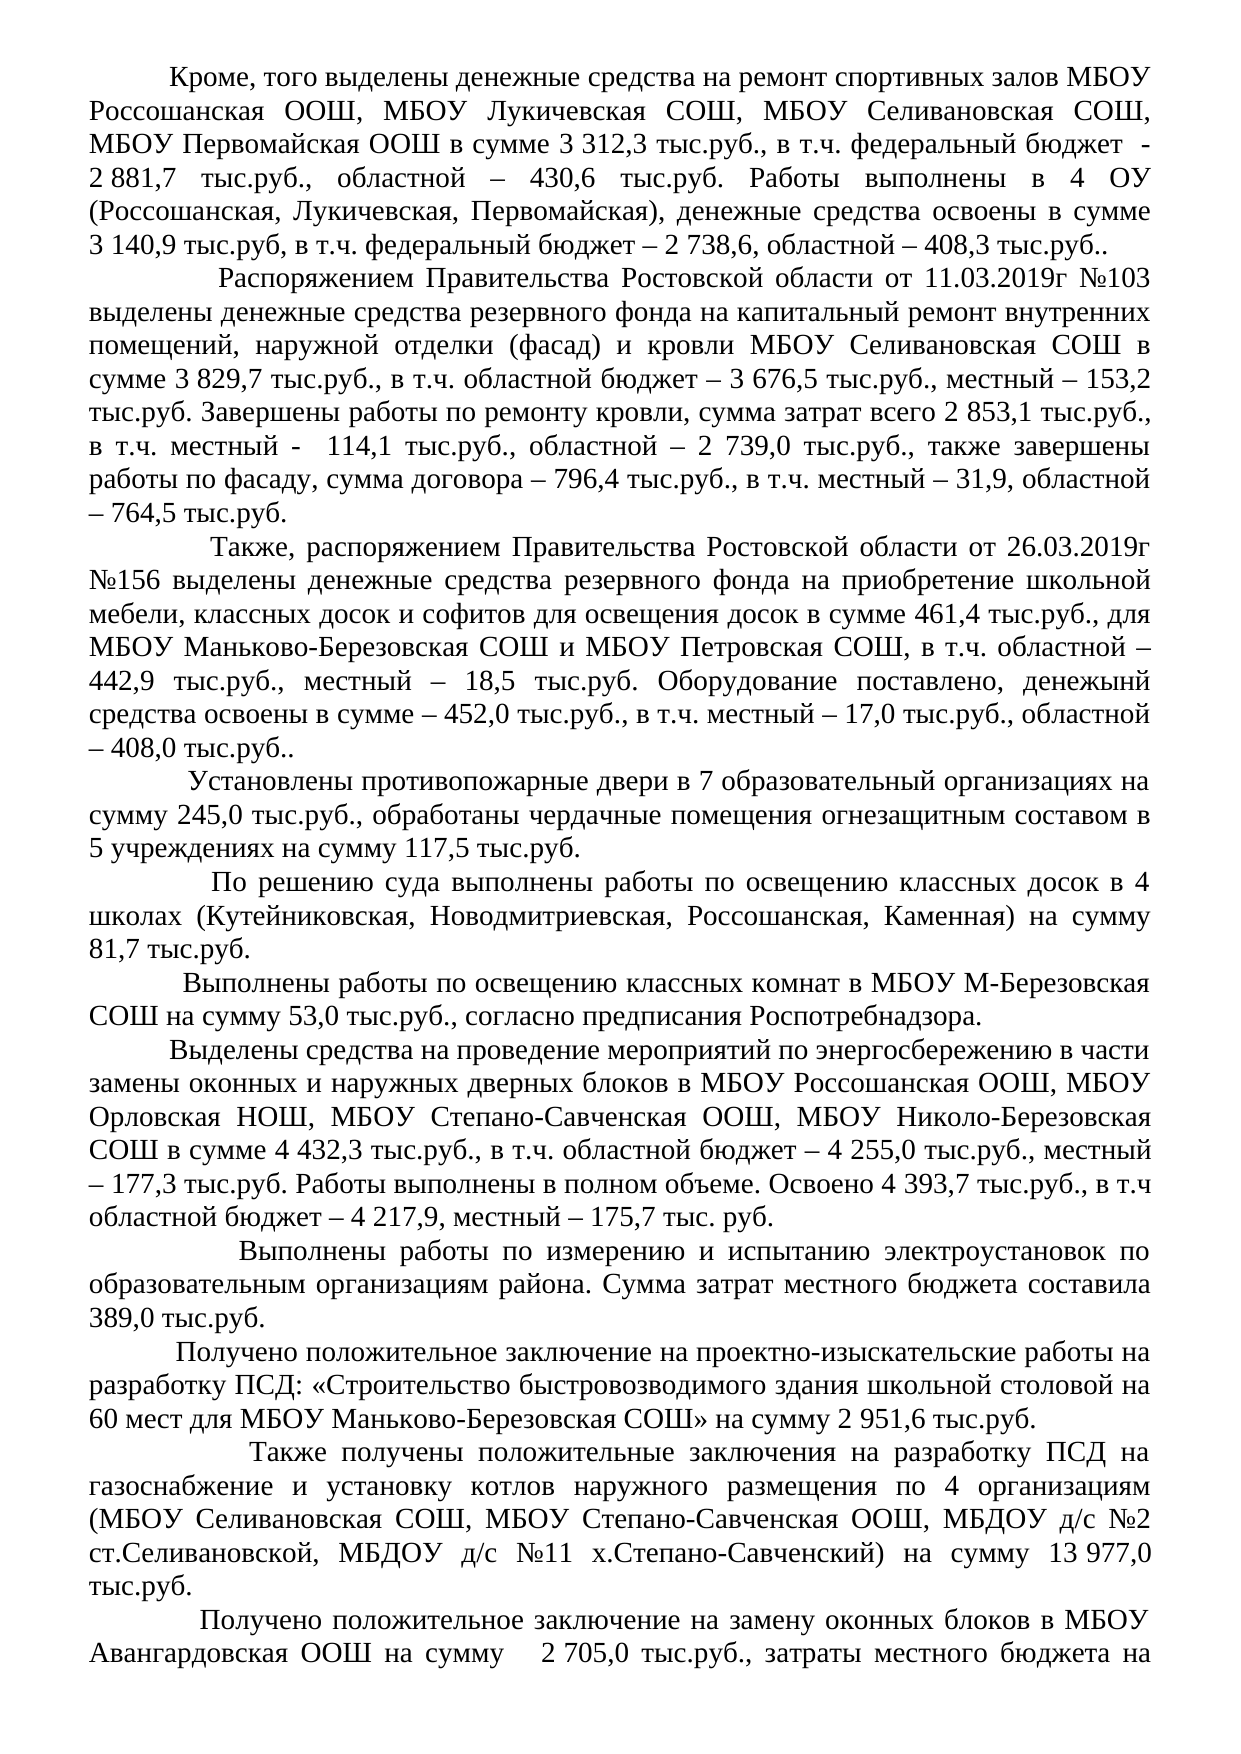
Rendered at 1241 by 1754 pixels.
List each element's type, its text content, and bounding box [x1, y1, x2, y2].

text Кроме, того выделены денежные средства на ремонт спортивных залов МБОУ Россошанская ООШ, МБОУ Лукичевская СОШ, МБОУ Селивановская СОШ, МБОУ Первомайская ООШ в сумме 3 312,3 тыс.руб., в т.ч. федеральный бюджет - 2 881,7 тыс.руб., областной – 430,6 тыс.руб. Работы выполнены в 4 ОУ (Россошанская, Лукичевская, Первомайская), денежные средства освоены в сумме 3 140,9 тыс.руб, в т.ч. федеральный бюджет – 2 738,6, областной – 408,3 тыс.руб.. [89, 59, 1152, 260]
text Также, распоряжением Правительства Ростовской области от 26.03.2019г №156 выделены денежные средства резервного фонда на приобретение школьной мебели, классных досок и софитов для освещения досок в сумме 461,4 тыс.руб., для МБОУ Маньково-Березовская СОШ и МБОУ Петровская СОШ, в т.ч. областной – 442,9 тыс.руб., местный – 18,5 тыс.руб. Оборудование поставлено, денежынй средства освоены в сумме – 452,0 тыс.руб., в т.ч. местный – 17,0 тыс.руб., областной – 408,0 тыс.руб.. [89, 529, 1152, 763]
text Распоряжением Правительства Ростовской области от 11.03.2019г №103 выделены денежные средства резервного фонда на капитальный ремонт внутренних помещений, наружной отделки (фасад) и кровли МБОУ Селивановская СОШ в сумме 3 829,7 тыс.руб., в т.ч. областной бюджет – 3 676,5 тыс.руб., местный – 153,2 тыс.руб. Завершены работы по ремонту кровли, сумма затрат всего 2 853,1 тыс.руб., в т.ч. местный - 114,1 тыс.руб., областной – 2 739,0 тыс.руб., также завершены работы по фасаду, сумма договора – 796,4 тыс.руб., в т.ч. местный – 31,9, областной – 764,5 тыс.руб. [89, 260, 1152, 529]
text По решению суда выполнены работы по освещению классных досок в 4 школах (Кутейниковская, Новодмитриевская, Россошанская, Каменная) на сумму 81,7 тыс.руб. [89, 864, 1152, 965]
text Выполнены работы по измерению и испытанию электроустановок по образовательным организациям района. Сумма затрат местного бюджета составила 389,0 тыс.руб. [89, 1233, 1152, 1334]
text Также получены положительные заключения на разработку ПСД на газоснабжение и установку котлов наружного размещения по 4 организациям (МБОУ Селивановская СОШ, МБОУ Степано-Савченская ООШ, МБДОУ д/с №2 ст.Селивановской, МБДОУ д/с №11 х.Степано-Савченский) на сумму 13 977,0 тыс.руб. [89, 1434, 1152, 1602]
text Выделены средства на проведение мероприятий по энергосбережению в части замены оконных и наружных дверных блоков в МБОУ Россошанская ООШ, МБОУ Орловская НОШ, МБОУ Степано-Савченская ООШ, МБОУ Николо-Березовская СОШ в сумме 4 432,3 тыс.руб., в т.ч. областной бюджет – 4 255,0 тыс.руб., местный – 177,3 тыс.руб. Работы выполнены в полном объеме. Освоено 4 393,7 тыс.руб., в т.ч областной бюджет – 4 217,9, местный – 175,7 тыс. руб. [89, 1032, 1152, 1233]
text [89, 1602, 1152, 1669]
text Выполнены работы по освещению классных комнат в МБОУ М-Березовская СОШ на сумму 53,0 тыс.руб., согласно предписания Роспотребнадзора. [89, 965, 1152, 1032]
text Установлены противопожарные двери в 7 образовательный организациях на сумму 245,0 тыс.руб., обработаны чердачные помещения огнезащитным составом в 5 учреждениях на сумму 117,5 тыс.руб. [89, 763, 1152, 864]
text Получено положительное заключение на проектно-изыскательские работы на разработку ПСД: «Строительство быстровозводимого здания школьной столовой на 60 мест для МБОУ Маньково-Березовская СОШ» на сумму 2 951,6 тыс.руб. [89, 1334, 1152, 1434]
